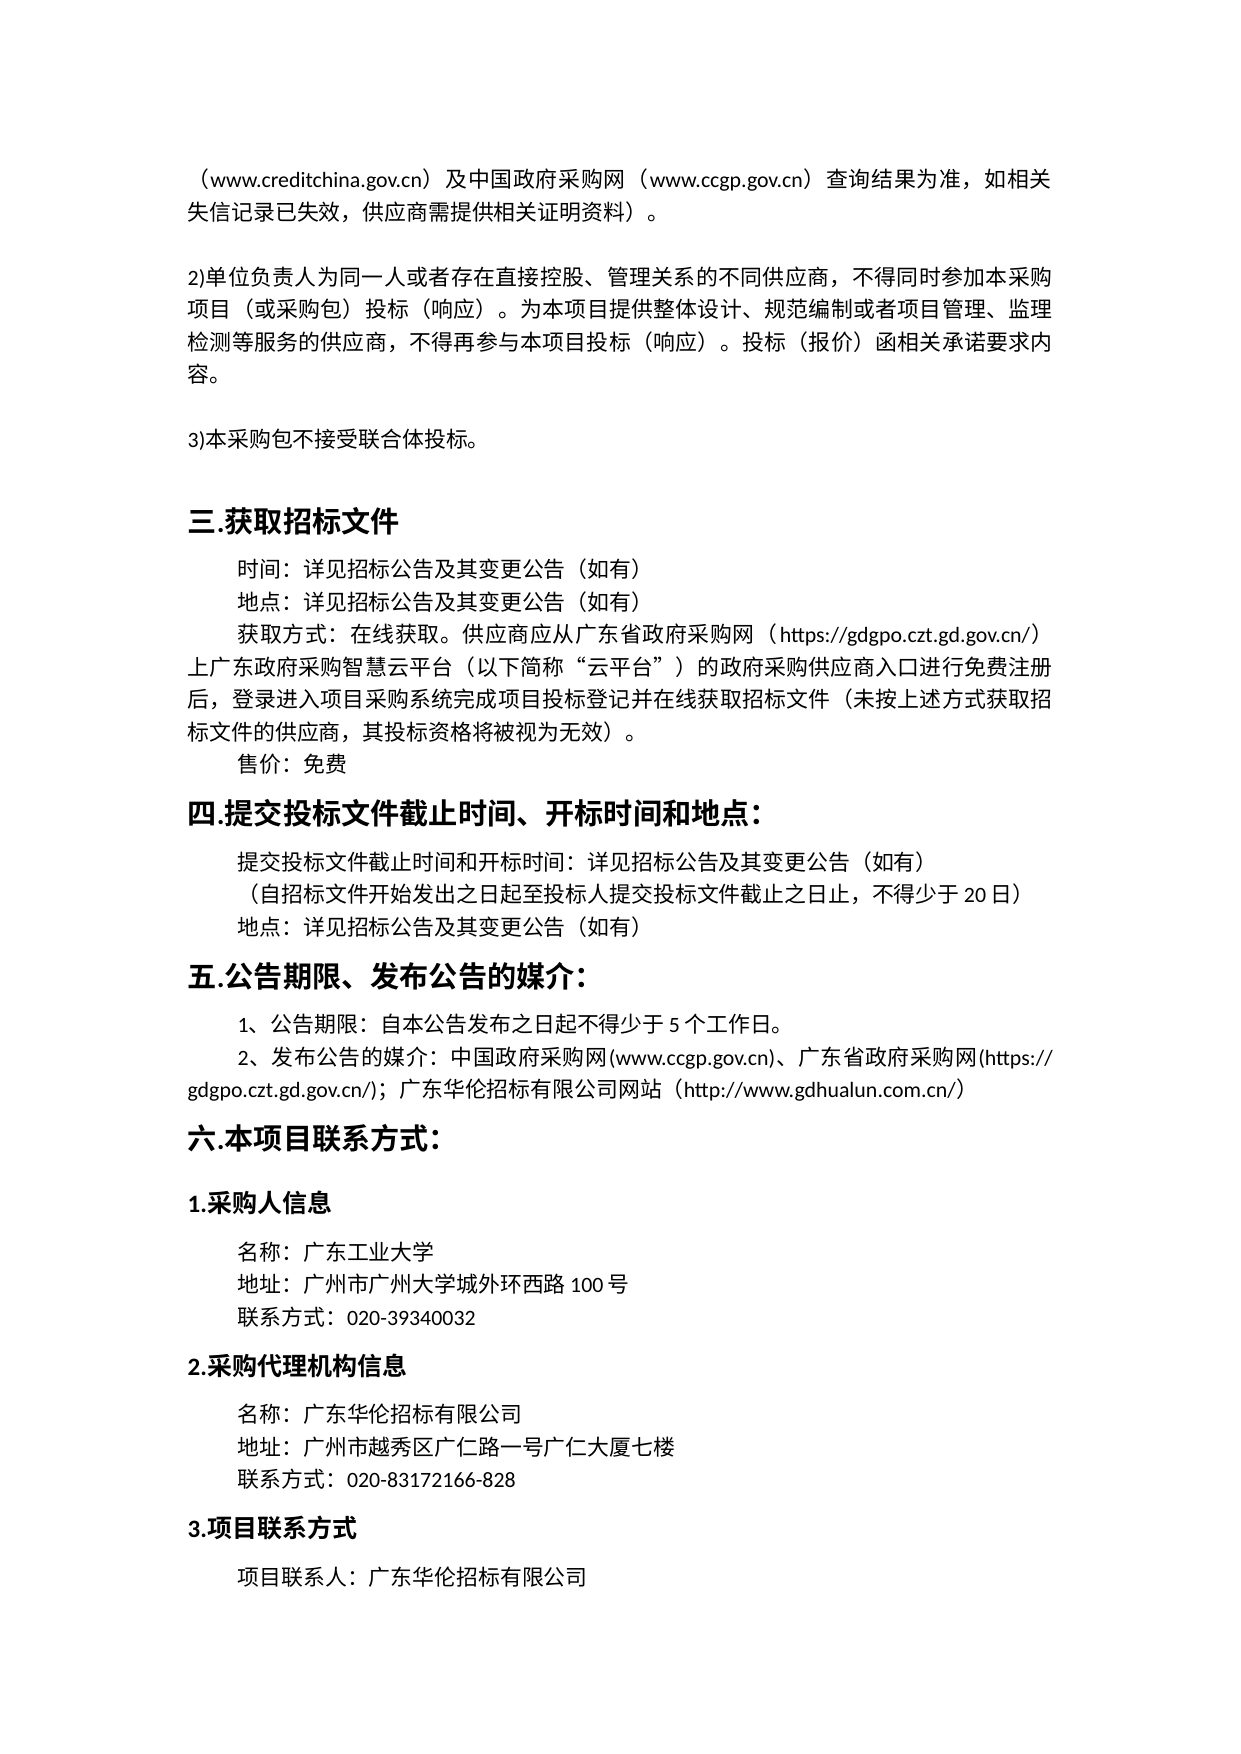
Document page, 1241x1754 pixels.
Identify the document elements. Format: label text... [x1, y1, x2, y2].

text 联系方式：020-83172166-828 [187, 1462, 1053, 1494]
text 名称：广东华伦招标有限公司 [187, 1397, 1053, 1429]
text 3)本采购包不接受联合体投标。 [187, 422, 1053, 454]
text 提交投标文件截止时间和开标时间：详见招标公告及其变更公告（如有） [187, 844, 1053, 877]
text 2.采购代理机构信息 [187, 1332, 1053, 1397]
text 联系方式：020-39340032 [187, 1299, 1053, 1332]
text 售价：免费 [187, 747, 1053, 779]
text 三.获取招标文件 [187, 487, 1053, 552]
text 项目联系人：广东华伦招标有限公司 [187, 1559, 1053, 1592]
text 2、发布公告的媒介：中国政府采购网(www.ccgp.gov.cn)、广东省政府采购网(https://gdgpo.czt.gd.gov.cn/)；广东华伦招标有限公司网站（http://www.gdhualun.com.cn/） [187, 1039, 1053, 1104]
text 1、公告期限：自本公告发布之日起不得少于5个工作日。 [187, 1007, 1053, 1039]
text 时间：详见招标公告及其变更公告（如有） [187, 552, 1053, 584]
text 获取方式：在线获取。供应商应从广东省政府采购网（https://gdgpo.czt.gd.gov.cn/）上广东政府采购智慧云平台（以下简称“云平台”）的政府采购供应商入口进行免费注册后，登录进入项目采购系统完成项目投标登记并在线获取招标文件（未按上述方式获取招标文件的供应商，其投标资格将被视为无效）。 [187, 617, 1053, 747]
text 六.本项目联系方式： [187, 1104, 1053, 1169]
text 2)单位负责人为同一人或者存在直接控股、管理关系的不同供应商，不得同时参加本采购项目（或采购包）投标（响应）。为本项目提供整体设计、规范编制或者项目管理、监理、检测等服务的供应商，不得再参与本项目投标（响应）。投标（报价）函相关承诺要求内容。 [187, 259, 1053, 389]
text 地址：广州市越秀区广仁路一号广仁大厦七楼 [187, 1429, 1053, 1462]
text 名称：广东工业大学 [187, 1234, 1053, 1267]
text 四.提交投标文件截止时间、开标时间和地点： [187, 779, 1053, 844]
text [187, 162, 1053, 227]
text 1.采购人信息 [187, 1169, 1053, 1234]
text 地点：详见招标公告及其变更公告（如有） [187, 584, 1053, 617]
text （自招标文件开始发出之日起至投标人提交投标文件截止之日止，不得少于20日） [187, 877, 1053, 909]
text 地址：广州市广州大学城外环西路100号 [187, 1267, 1053, 1299]
text 地点：详见招标公告及其变更公告（如有） [187, 909, 1053, 942]
text 3.项目联系方式 [187, 1494, 1053, 1559]
text 五.公告期限、发布公告的媒介： [187, 942, 1053, 1007]
